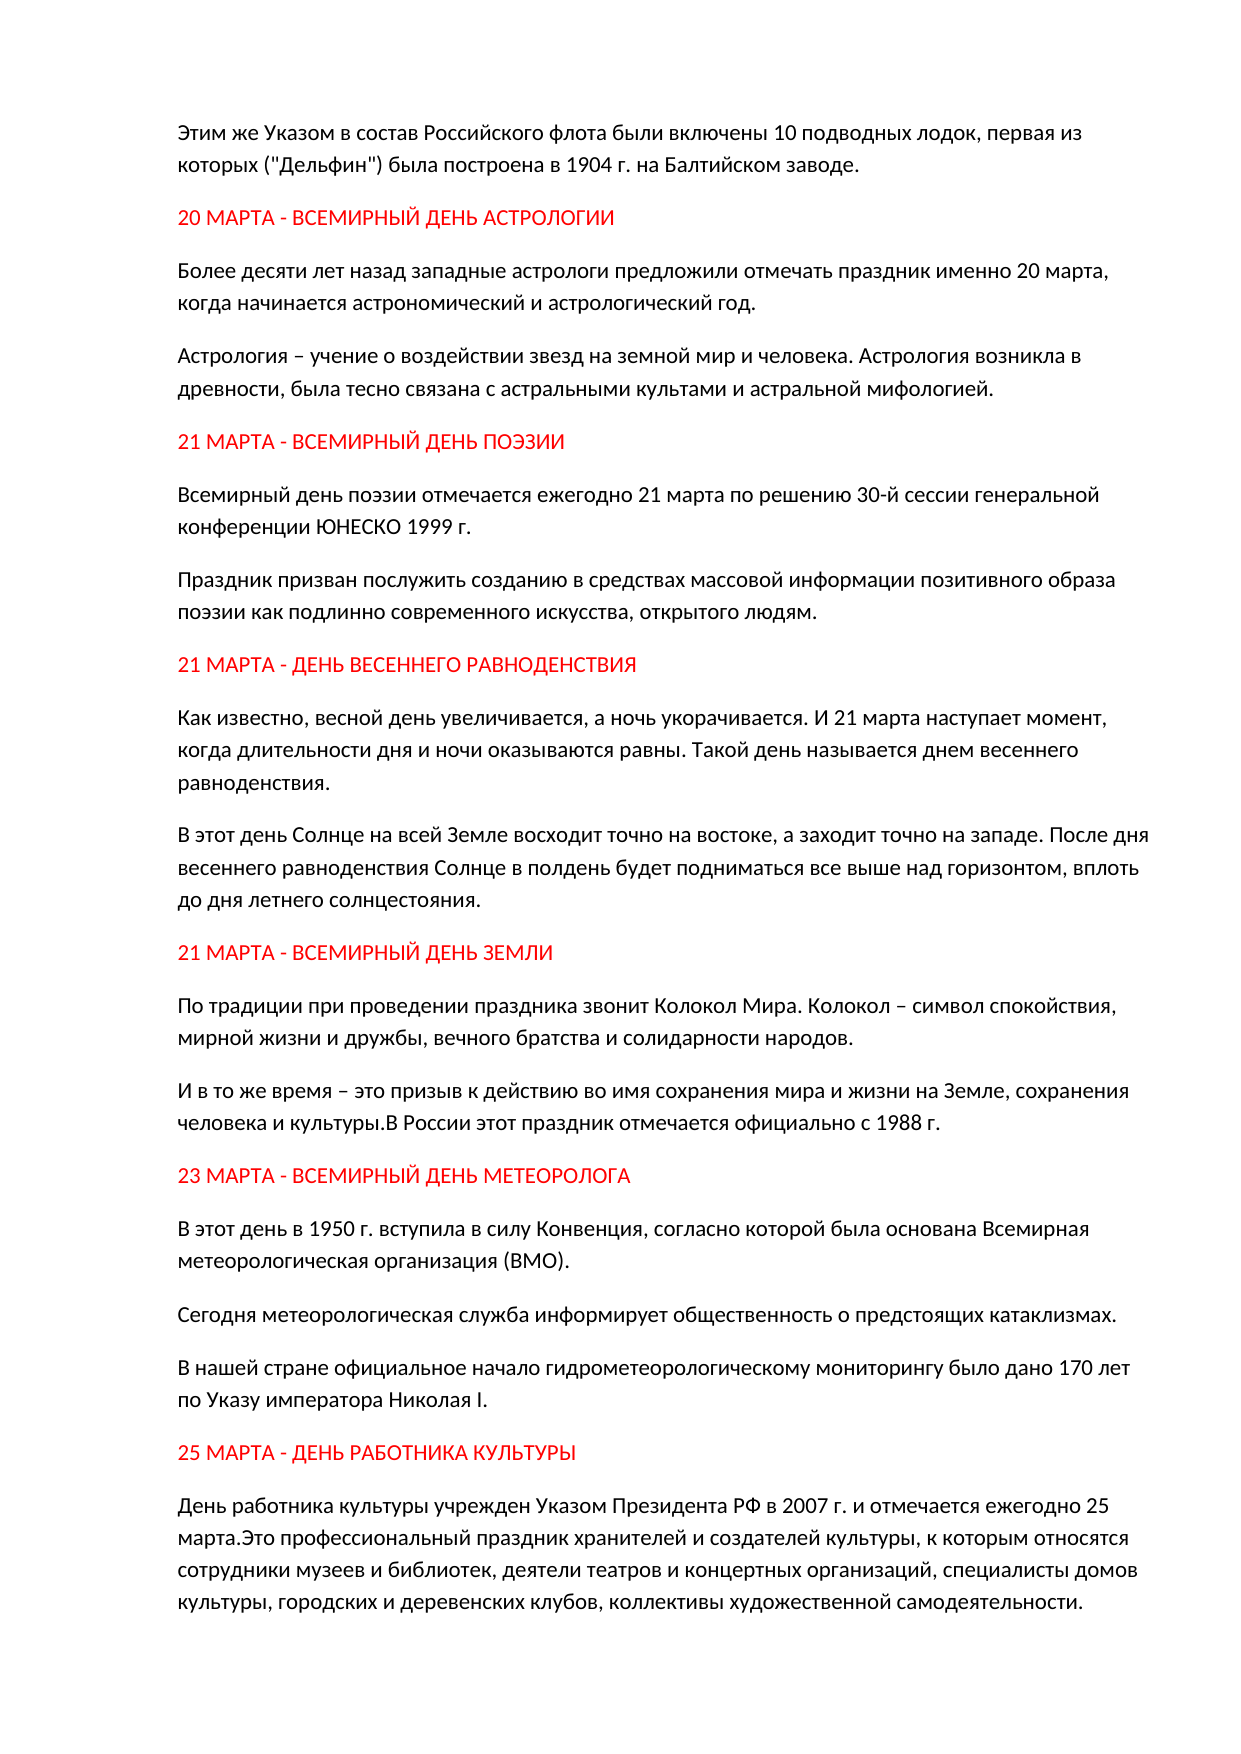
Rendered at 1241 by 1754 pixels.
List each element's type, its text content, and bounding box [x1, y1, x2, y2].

text Астрология – учение о воздействии звезд на земной мир и человека. Астрология возникла в древности, была тесно связана с астральными культами и астральной мифологией. [177, 342, 1152, 402]
text В этот день Солнце на всей Земле восходит точно на востоке, а заходит точно на западе. После дня весеннего равноденствия Солнце в полдень будет подниматься все выше над горизонтом, вплоть до дня летнего солнцестояния. [177, 821, 1152, 913]
text В этот день в 1950 г. вступила в силу Конвенция, согласно которой была основана Всемирная метеорологическая организация (ВМО). [177, 1214, 1152, 1275]
text Всемирный день поэзии отмечается ежегодно 21 марта по решению 30-й сессии генеральной конференции ЮНЕСКО 1999 г. [177, 480, 1152, 540]
text 25 МАРТА - ДЕНЬ РАБОТНИКА КУЛЬТУРЫ [177, 1438, 1152, 1466]
text Праздник призван послужить созданию в средствах массовой информации позитивного образа поэзии как подлинно современного искусства, открытого людям. [177, 565, 1152, 625]
text 21 МАРТА - ВСЕМИРНЫЙ ДЕНЬ ПОЭЗИИ [177, 427, 1152, 455]
text 20 МАРТА - ВСЕМИРНЫЙ ДЕНЬ АСТРОЛОГИИ [177, 203, 1152, 231]
text В нашей стране официальное начало гидрометеорологическому мониторингу было дано 170 лет по Указу императора Николая I. [177, 1353, 1152, 1413]
text По традиции при проведении праздника звонит Колокол Мира. Колокол – символ спокойствия, мирной жизни и дружбы, вечного братства и солидарности народов. [177, 991, 1152, 1051]
text 23 МАРТА - ВСЕМИРНЫЙ ДЕНЬ МЕТЕОРОЛОГА [177, 1161, 1152, 1189]
text Сегодня метеорологическая служба информирует общественность о предстоящих катаклизмах. [177, 1300, 1152, 1328]
text Более десяти лет назад западные астрологи предложили отмечать праздник именно 20 марта, когда начинается астрономический и астрологический год. [177, 256, 1152, 317]
text Этим же Указом в состав Российского флота были включены 10 подводных лодок, первая из которых ("Дельфин") была построена в 1904 г. на Балтийском заводе. [177, 118, 1152, 178]
text 21 МАРТА - ДЕНЬ ВЕСЕННЕГО РАВНОДЕНСТВИЯ [177, 650, 1152, 678]
text И в то же время – это призыв к действию во имя сохранения мира и жизни на Земле, сохранения человека и культуры.В России этот праздник отмечается официально с 1988 г. [177, 1076, 1152, 1136]
text 21 МАРТА - ВСЕМИРНЫЙ ДЕНЬ ЗЕМЛИ [177, 938, 1152, 966]
text День работника культуры учрежден Указом Президента РФ в 2007 г. и отмечается ежегодно 25 марта.Это профессиональный праздник хранителей и создателей культуры, к которым относятся сотрудники музеев и библиотек, деятели театров и концертных организаций, специалисты домов культуры, городских и деревенских клубов, коллективы художественной самодеятельности. [177, 1491, 1152, 1616]
text Как известно, весной день увеличивается, а ночь укорачивается. И 21 марта наступает момент, когда длительности дня и ночи оказываются равны. Такой день называется днем весеннего равноденствия. [177, 703, 1152, 796]
